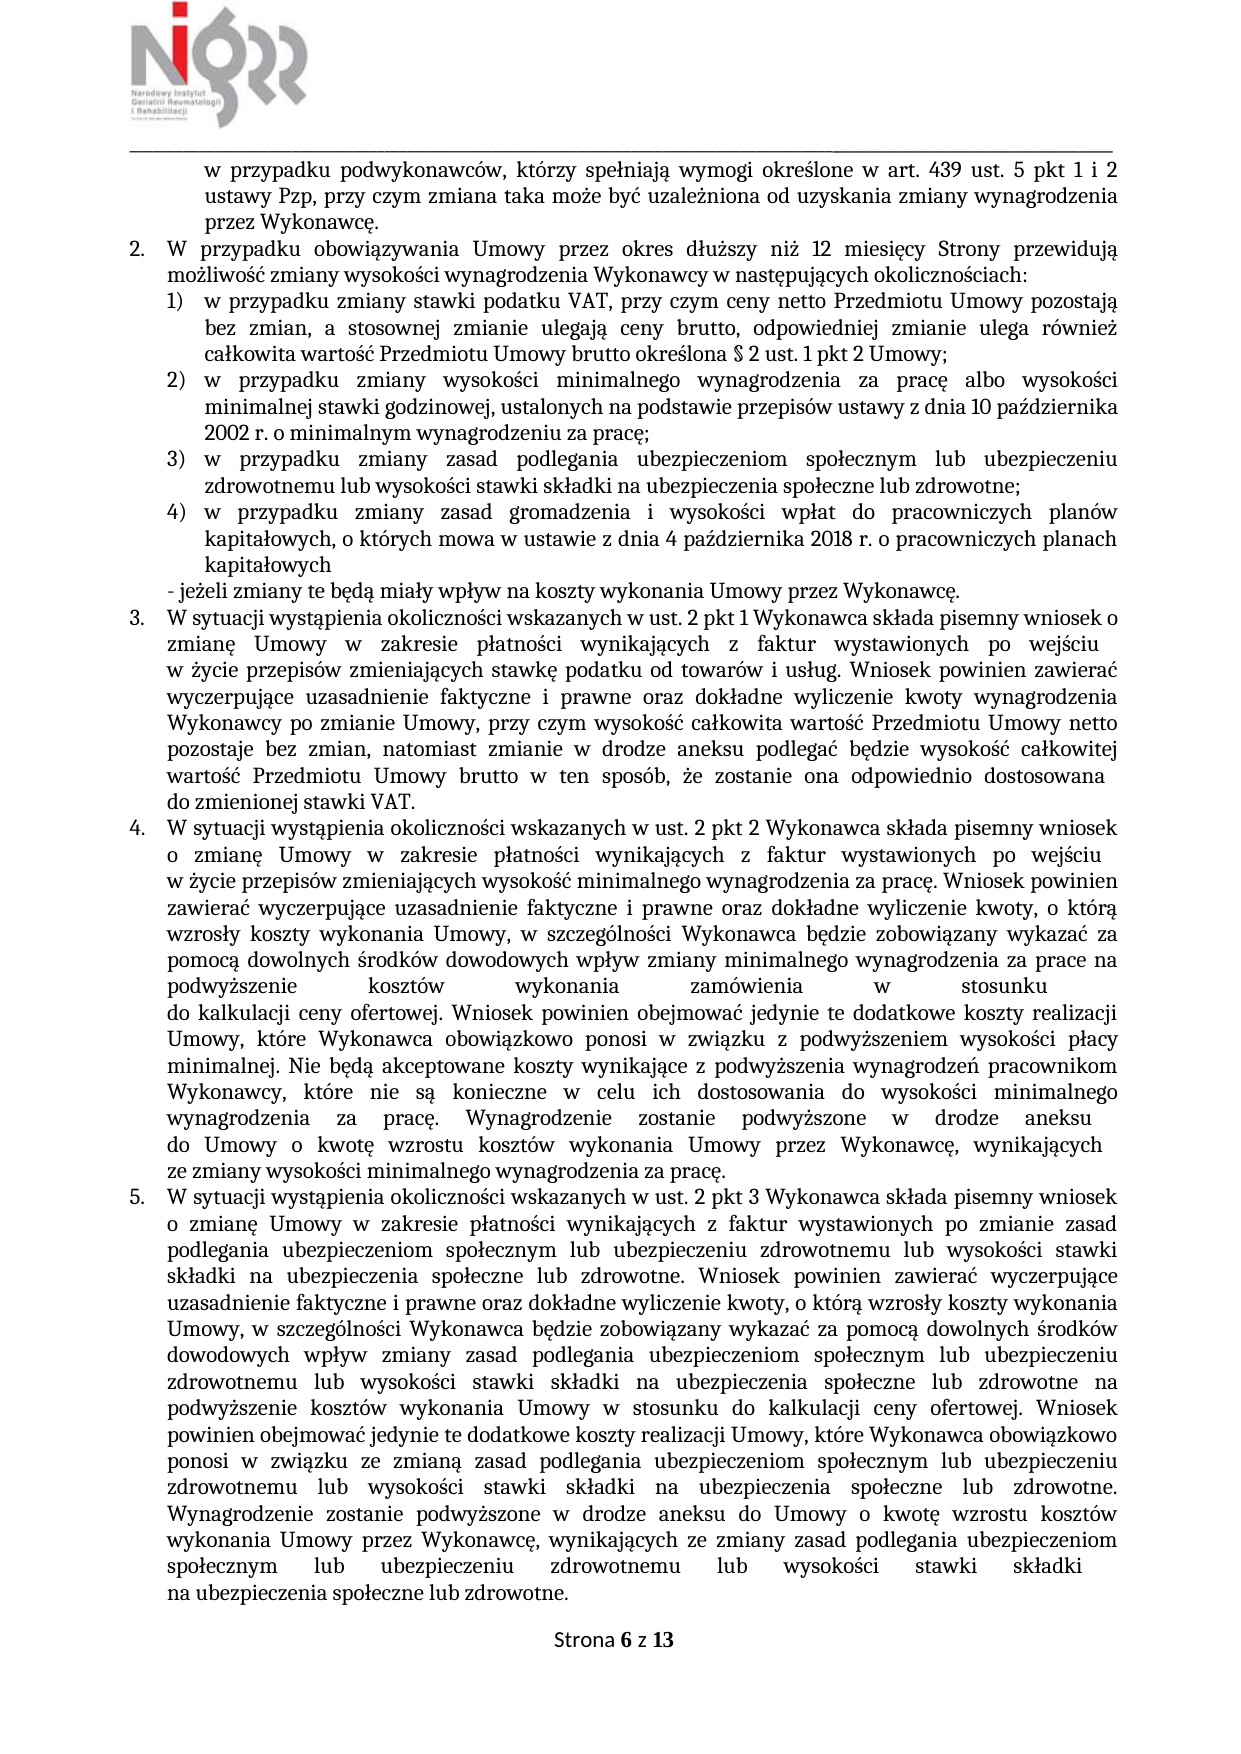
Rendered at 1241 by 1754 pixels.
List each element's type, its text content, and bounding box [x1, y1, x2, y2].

text - jeżeli zmiany te będą miały wpływ na koszty wykonania Umowy przez Wykonawcę. [129, 578, 1119, 604]
list W sytuacji wystąpienia okoliczności wskazanych w ust. 2 pkt 3 Wykonawca składa pisemny wniosek o zmianę Umowy w zakresie płatności wynikających z faktur wystawionych po zmianie zasad podlegania ubezpieczeniom społecznym lub ubezpieczeniu zdrowotnemu lub wysokości stawki składki na ubezpieczenia społeczne lub zdrowotne. Wniosek powinien zawierać wyczerpujące uzasadnienie faktyczne i prawne oraz dokładne wyliczenie kwoty, o którą wzrosły koszty wykonania Umowy, w szczególności Wykonawca będzie zobowiązany wykazać za pomocą dowolnych środków dowodowych wpływ zmiany zasad podlegania ubezpieczeniom społecznym lub ubezpieczeniu zdrowotnemu lub wysokości stawki składki na ubezpieczenia społeczne lub zdrowotne na podwyższenie kosztów wykonania Umowy w stosunku do kalkulacji ceny ofertowej. Wniosek powinien obejmować jedynie te dodatkowe koszty realizacji Umowy, które Wykonawca obowiązkowo ponosi w związku ze zmianą zasad podlegania ubezpieczeniom społecznym lub ubezpieczeniu zdrowotnemu lub wysokości stawki składki na ubezpieczenia społeczne lub zdrowotne. Wynagrodzenie zostanie podwyższone w drodze aneksu do Umowy o kwotę wzrostu kosztów wykonania Umowy przez Wykonawcę, wynikających ze zmiany zasad podlegania ubezpieczeniom społecznym lub ubezpieczeniu zdrowotnemu lub wysokości stawki składki na ubezpieczenia społeczne lub zdrowotne. [129, 1184, 1119, 1606]
list W sytuacji wystąpienia okoliczności wskazanych w ust. 2 pkt 2 Wykonawca składa pisemny wniosek o zmianę Umowy w zakresie płatności wynikających z faktur wystawionych po wejściu w życie przepisów zmieniających wysokość minimalnego wynagrodzenia za pracę. Wniosek powinien zawierać wyczerpujące uzasadnienie faktyczne i prawne oraz dokładne wyliczenie kwoty, o którą wzrosły koszty wykonania Umowy, w szczególności Wykonawca będzie zobowiązany wykazać za pomocą dowolnych środków dowodowych wpływ zmiany minimalnego wynagrodzenia za prace na podwyższenie kosztów wykonania zamówienia w stosunku do kalkulacji ceny ofertowej. Wniosek powinien obejmować jedynie te dodatkowe koszty realizacji Umowy, które Wykonawca obowiązkowo ponosi w związku z podwyższeniem wysokości płacy minimalnej. Nie będą akceptowane koszty wynikające z podwyższenia wynagrodzeń pracownikom Wykonawcy, które nie są konieczne w celu ich dostosowania do wysokości minimalnego wynagrodzenia za pracę. Wynagrodzenie zostanie podwyższone w drodze aneksu do Umowy o kwotę wzrostu kosztów wykonania Umowy przez Wykonawcę, wynikających ze zmiany wysokości minimalnego wynagrodzenia za pracę. [129, 815, 1119, 1184]
picture [129, 0, 310, 130]
list w przypadku zmiany wysokości minimalnego wynagrodzenia za pracę albo wysokości minimalnej stawki godzinowej, ustalonych na podstawie przepisów ustawy z dnia 10 października 2002 r. o minimalnym wynagrodzeniu za pracę; [167, 367, 1119, 446]
list W sytuacji wystąpienia okoliczności wskazanych w ust. 2 pkt 1 Wykonawca składa pisemny wniosek o zmianę Umowy w zakresie płatności wynikających z faktur wystawionych po wejściu w życie przepisów zmieniających stawkę podatku od towarów i usług. Wniosek powinien zawierać wyczerpujące uzasadnienie faktyczne i prawne oraz dokładne wyliczenie kwoty wynagrodzenia Wykonawcy po zmianie Umowy, przy czym wysokość całkowita wartość Przedmiotu Umowy netto pozostaje bez zmian, natomiast zmianie w drodze aneksu podlegać będzie wysokość całkowitej wartość Przedmiotu Umowy brutto w ten sposób, że zostanie ona odpowiednio dostosowana do zmienionej stawki VAT. [129, 604, 1119, 815]
list w przypadku zmiany stawki podatku VAT, przy czym ceny netto Przedmiotu Umowy pozostają bez zmian, a stosownej zmianie ulegają ceny brutto, odpowiedniej zmianie ulega również całkowita wartość Przedmiotu Umowy brutto określona § 2 ust. 1 pkt 2 Umowy; [167, 288, 1119, 367]
list w przypadku zmiany zasad podlegania ubezpieczeniom społecznym lub ubezpieczeniu zdrowotnemu lub wysokości stawki składki na ubezpieczenia społeczne lub zdrowotne; [167, 446, 1119, 499]
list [167, 156, 1119, 235]
list W przypadku obowiązywania Umowy przez okres dłuższy niż 12 miesięcy Strony przewidują możliwość zmiany wysokości wynagrodzenia Wykonawcy w następujących okolicznościach: [129, 235, 1119, 288]
list w przypadku zmiany zasad gromadzenia i wysokości wpłat do pracowniczych planów kapitałowych, o których mowa w ustawie z dnia 4 października 2018 r. o pracowniczych planach kapitałowych [167, 499, 1119, 578]
